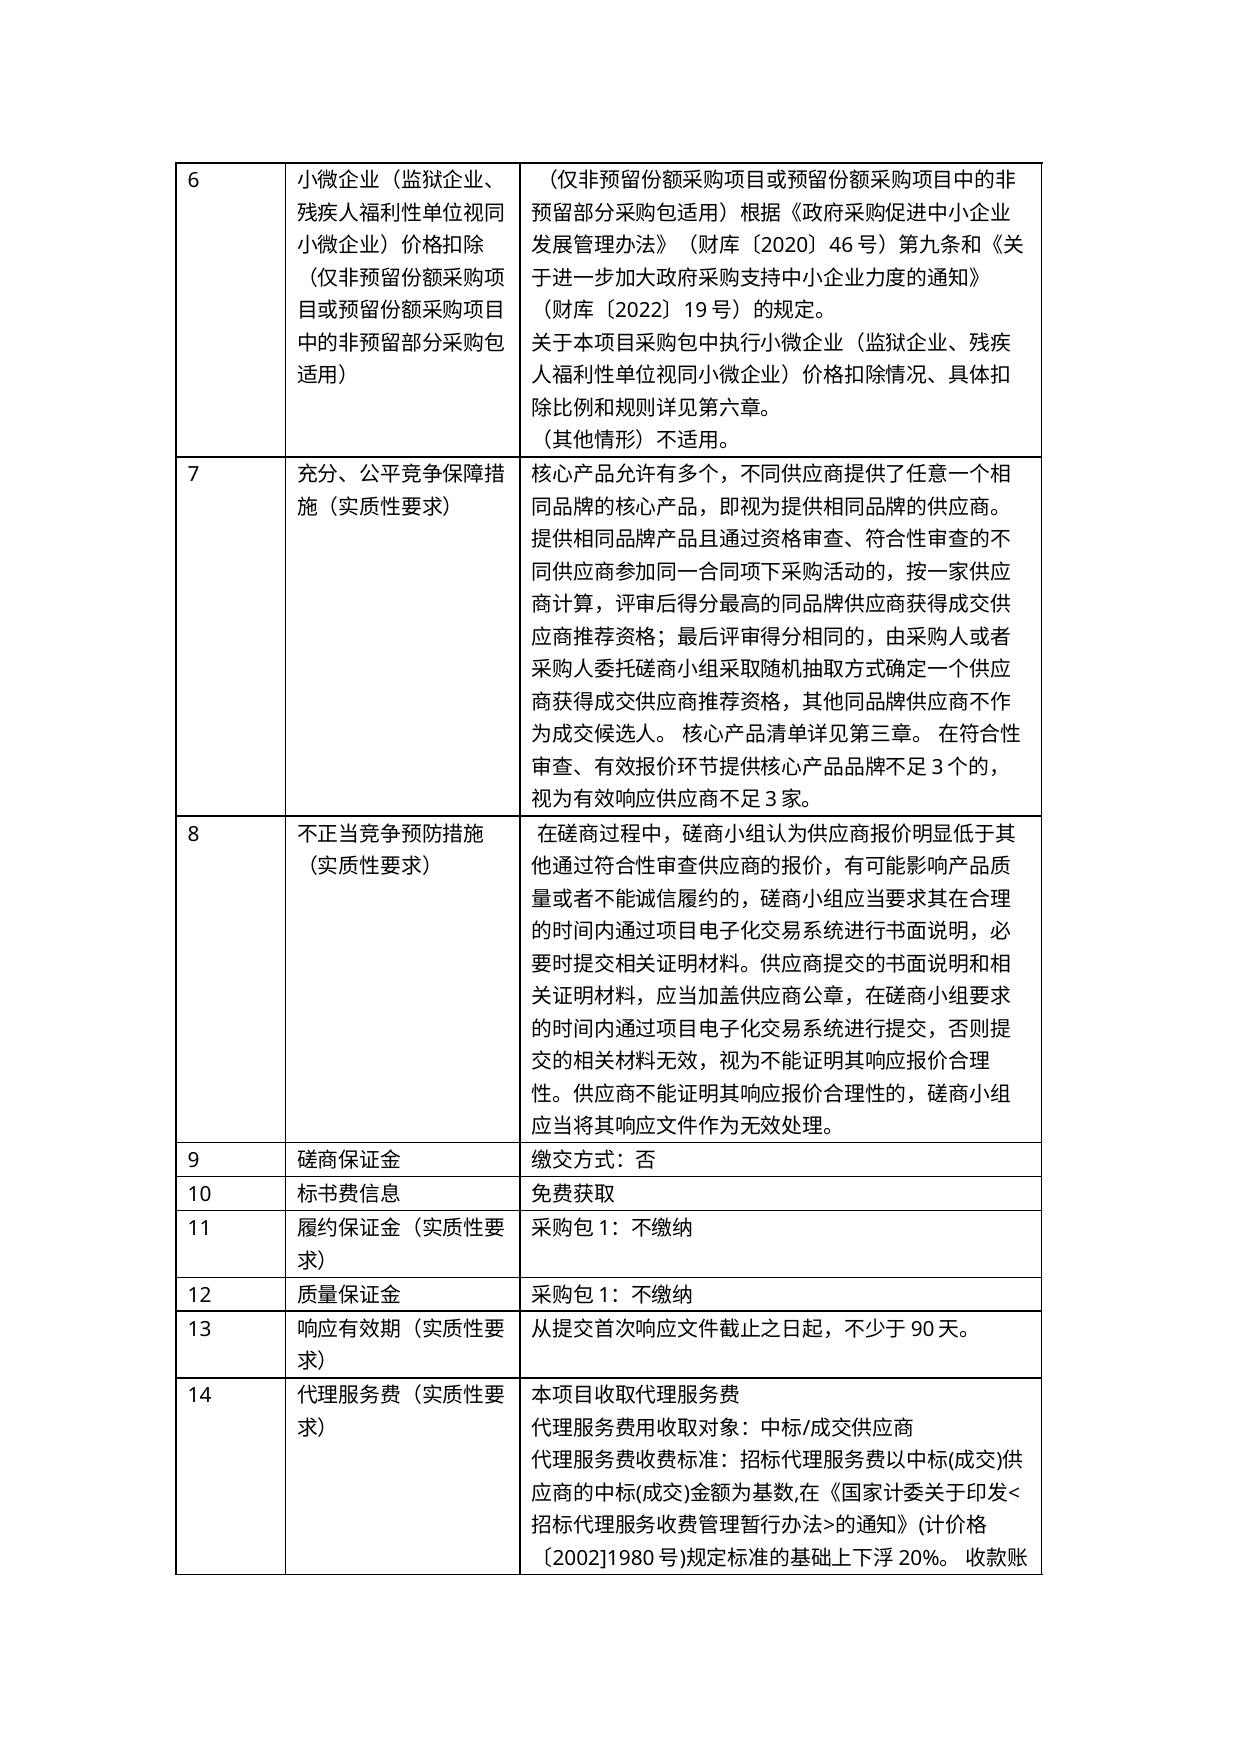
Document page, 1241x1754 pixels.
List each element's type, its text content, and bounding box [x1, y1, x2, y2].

table_cell 免费获取 [521, 1177, 1041, 1210]
table_cell 小微企业（监狱企业、残疾人福利性单位视同小微企业）价格扣除（仅非预留份额采购项目或预留份额采购项目中的非预留部分采购包适用） [286, 164, 519, 456]
table_cell 充分、公平竞争保障措施（实质性要求） [286, 458, 519, 815]
table_cell 11 [177, 1211, 285, 1276]
table_cell 缴交方式：否 [521, 1143, 1041, 1176]
table_cell （仅非预留份额采购项目或预留份额采购项目中的非预留部分采购包适用）根据《政府采购促进中小企业发展管理办法》（财库〔2020〕46号）第九条和《关于进一步加大政府采购支持中小企业力度的通知》（财库〔2022〕19号）的规定。 关于本项目采购包中执行小微企业（监狱企业、残疾人福利性单位视同小微企业）价格扣除情况、具体扣除比例和规则详见第六章。 （其他情形）不适用。 [521, 164, 1041, 456]
table_cell 从提交首次响应文件截止之日起，不少于90天。 [521, 1312, 1041, 1377]
table_cell 质量保证金 [286, 1278, 519, 1310]
table_cell 10 [177, 1177, 285, 1210]
table_cell 响应有效期（实质性要求） [286, 1312, 519, 1377]
table_cell 采购包1：不缴纳 [521, 1278, 1041, 1310]
table_cell 代理服务费（实质性要求） [286, 1379, 519, 1573]
table_cell 7 [177, 458, 285, 815]
table_cell 6 [177, 164, 285, 456]
table_cell 12 [177, 1278, 285, 1310]
table_cell 标书费信息 [286, 1177, 519, 1210]
table_cell 磋商保证金 [286, 1143, 519, 1176]
table_cell 在磋商过程中，磋商小组认为供应商报价明显低于其他通过符合性审查供应商的报价，有可能影响产品质量或者不能诚信履约的，磋商小组应当要求其在合理的时间内通过项目电子化交易系统进行书面说明，必要时提交相关证明材料。供应商提交的书面说明和相关证明材料，应当加盖供应商公章，在磋商小组要求的时间内通过项目电子化交易系统进行提交，否则提交的相关材料无效，视为不能证明其响应报价合理性。供应商不能证明其响应报价合理性的，磋商小组应当将其响应文件作为无效处理。 [521, 817, 1041, 1142]
table_cell 8 [177, 817, 285, 1142]
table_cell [521, 1379, 1041, 1573]
table_cell 核心产品允许有多个，不同供应商提供了任意一个相同品牌的核心产品，即视为提供相同品牌的供应商。 提供相同品牌产品且通过资格审查、符合性审查的不同供应商参加同一合同项下采购活动的，按一家供应商计算，评审后得分最高的同品牌供应商获得成交供应商推荐资格；最后评审得分相同的，由采购人或者采购人委托磋商小组采取随机抽取方式确定一个供应商获得成交供应商推荐资格，其他同品牌供应商不作为成交候选人。 核心产品清单详见第三章。 在符合性审查、有效报价环节提供核心产品品牌不足3个的，视为有效响应供应商不足3家。 [521, 458, 1041, 815]
table_cell 采购包1：不缴纳 [521, 1211, 1041, 1276]
table_cell 9 [177, 1143, 285, 1176]
table_cell 履约保证金（实质性要求） [286, 1211, 519, 1276]
table_cell 不正当竞争预防措施 （实质性要求） [286, 817, 519, 1142]
table_cell 14 [177, 1379, 285, 1573]
table_cell 13 [177, 1312, 285, 1377]
